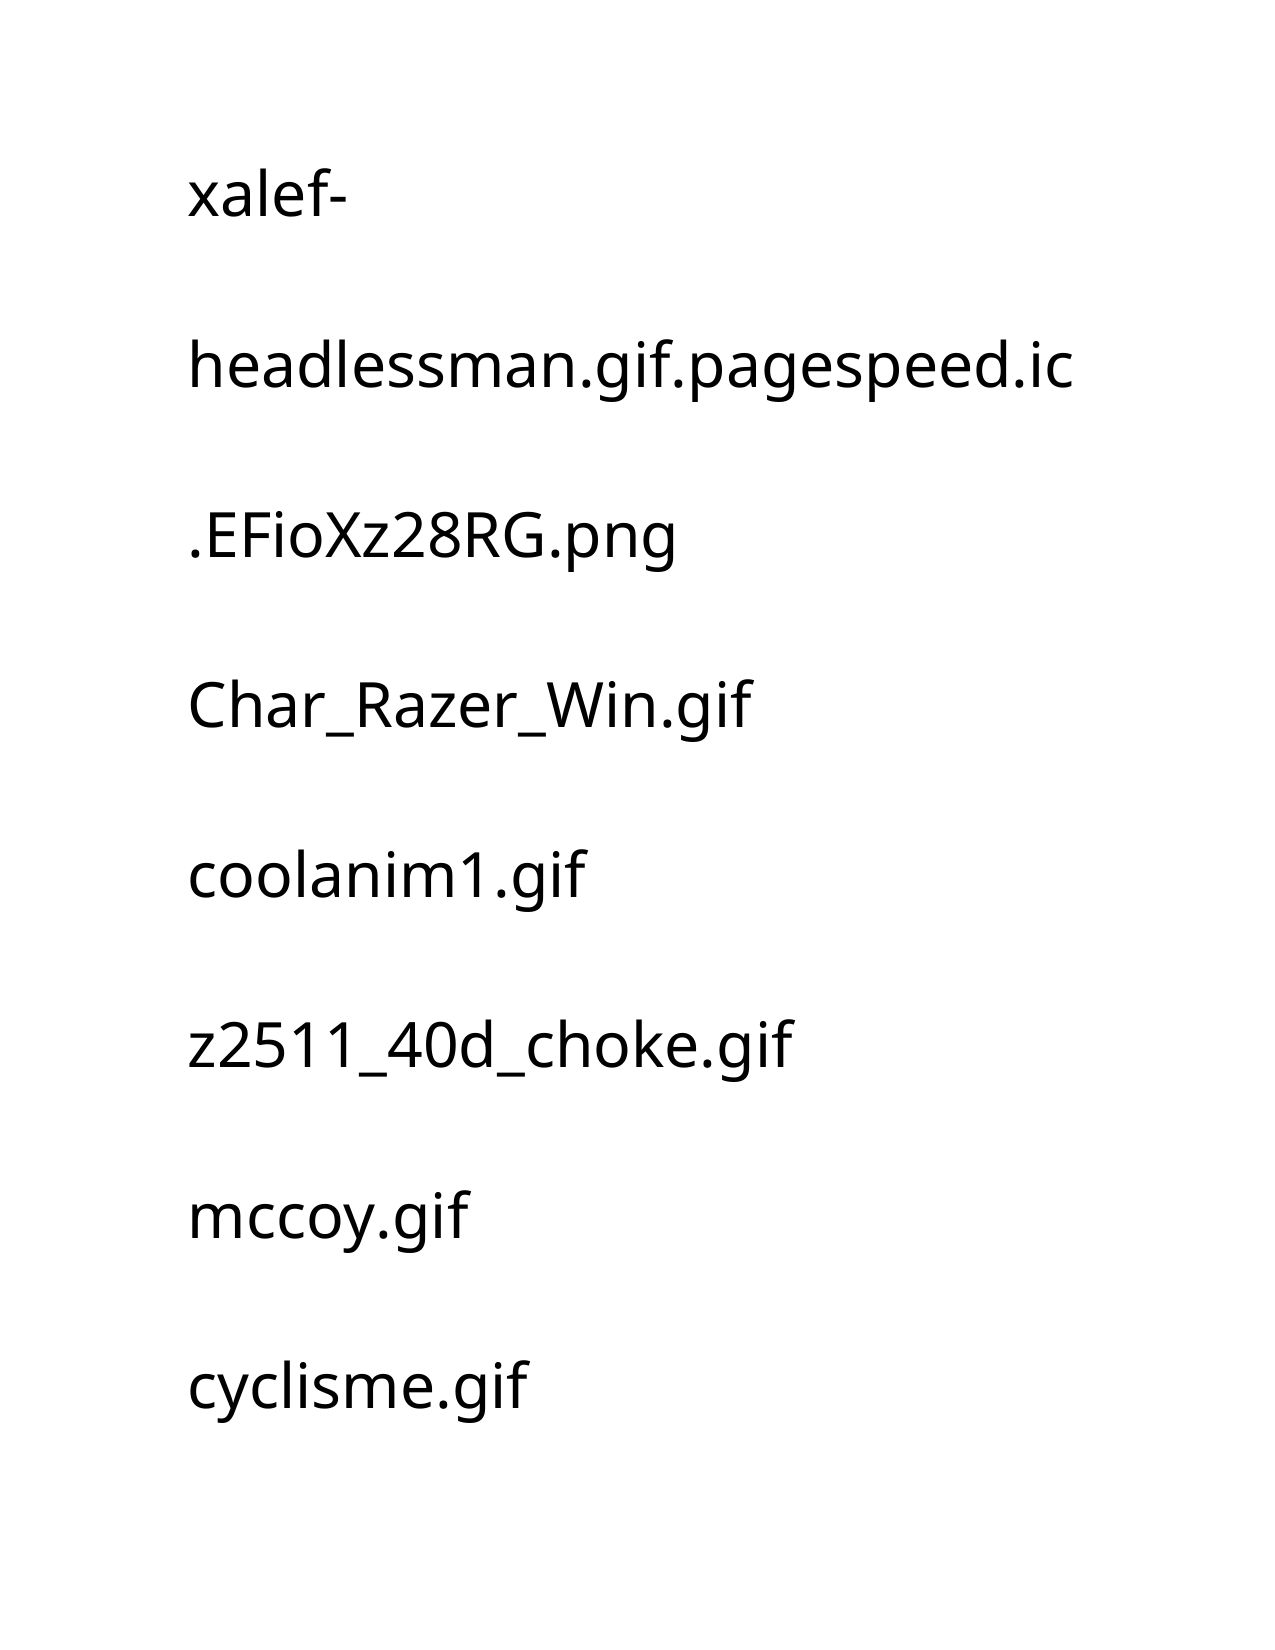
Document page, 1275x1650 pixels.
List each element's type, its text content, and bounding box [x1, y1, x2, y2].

text xalef-headlessman.gif.pagespeed.ic.EFioXz28RG.png [187, 150, 1087, 576]
text Char_Razer_Win.gif [187, 661, 1087, 746]
text coolanim1.gif [187, 831, 1087, 916]
text z2511_40d_choke.gif [187, 1001, 1087, 1086]
text mccoy.gif [187, 1171, 1087, 1256]
text cyclisme.gif [187, 1341, 1087, 1427]
